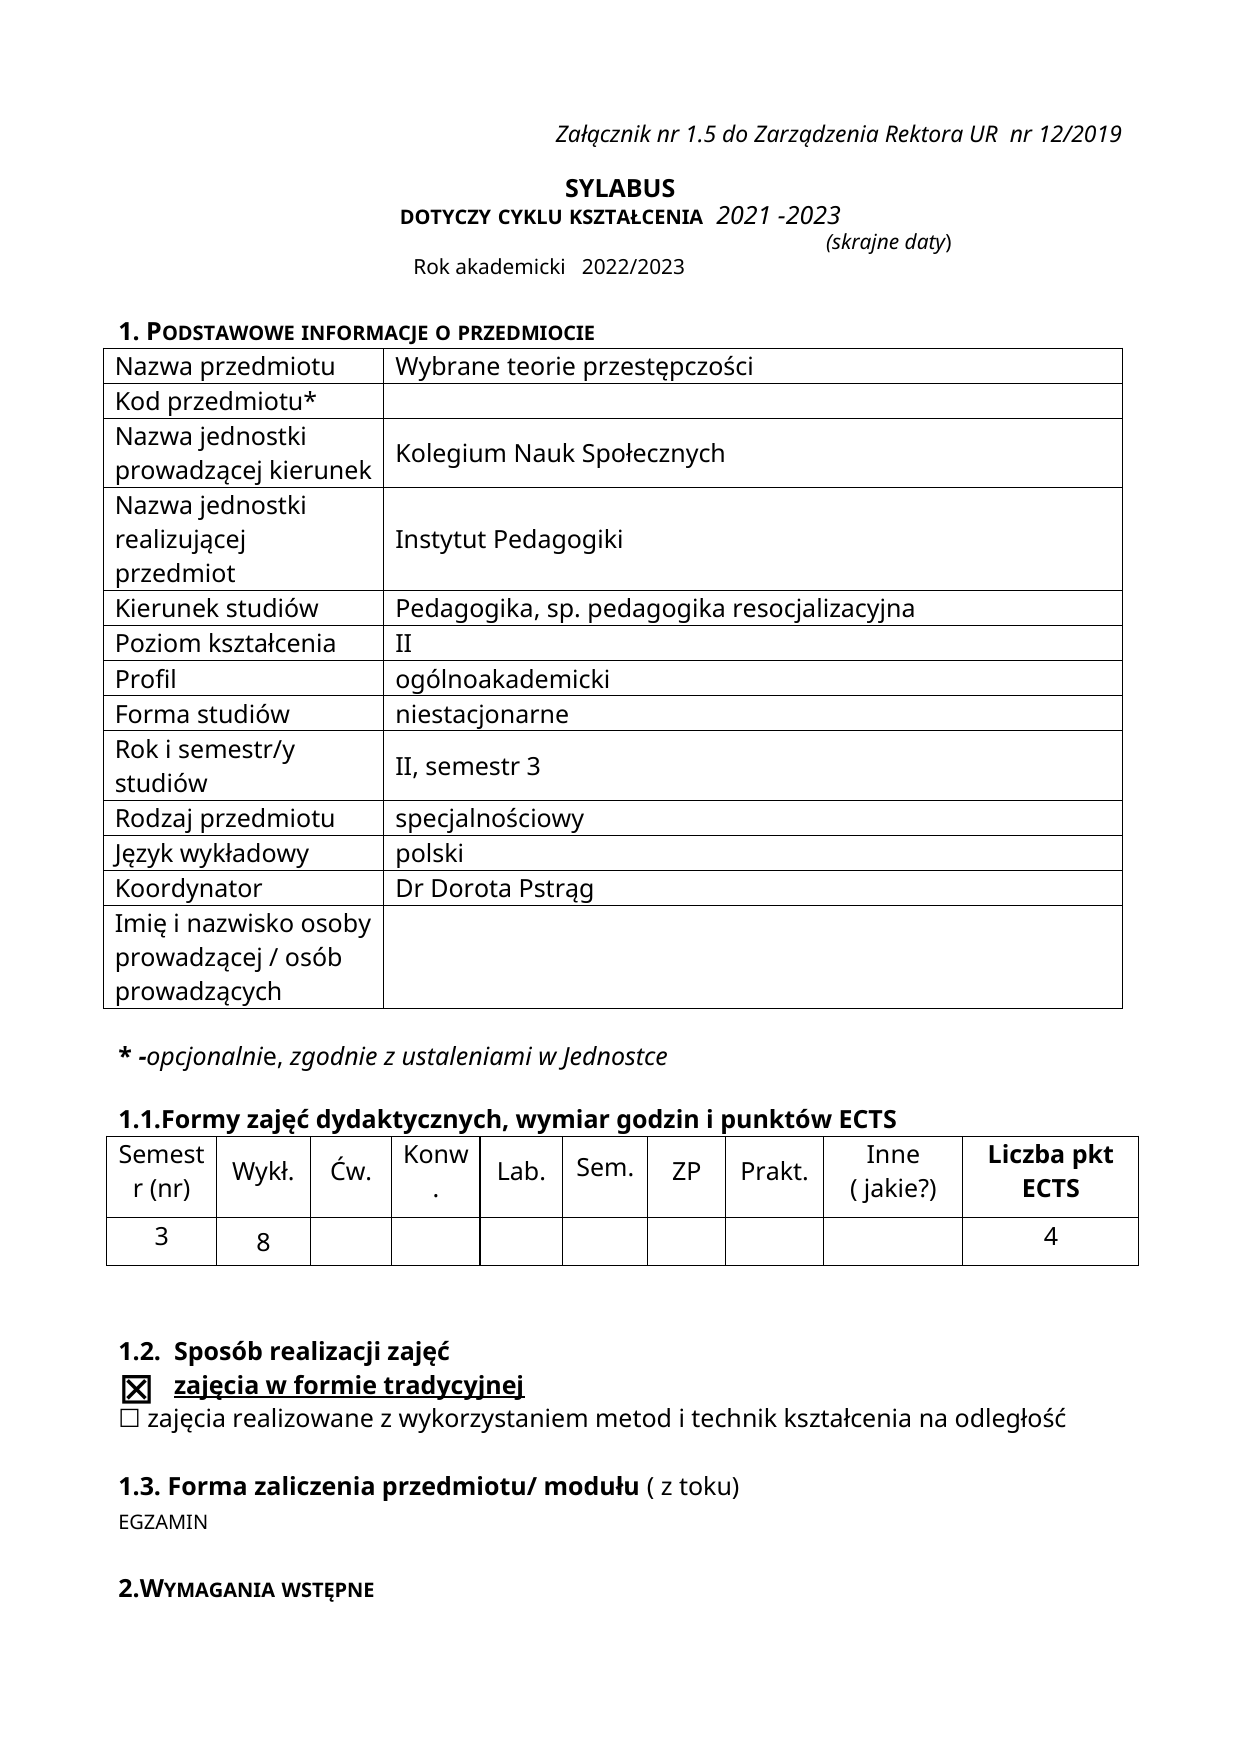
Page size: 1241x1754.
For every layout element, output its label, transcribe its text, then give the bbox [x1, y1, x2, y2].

table_header Nazwa przedmiotu [104, 349, 383, 382]
text ⊠ zajęcia w formie tradycyjnej [118, 1367, 1122, 1401]
table_header Semestr (nr) [107, 1137, 216, 1217]
table_cell Dr Dorota Pstrąg [384, 871, 1122, 905]
table_cell Poziom kształcenia [104, 626, 383, 660]
table_cell [311, 1218, 391, 1265]
table_cell Kierunek studiów [104, 591, 383, 625]
table_header Liczba pkt ECTS [963, 1137, 1138, 1217]
table_cell 8 [217, 1218, 310, 1265]
text SYLABUS [118, 170, 1122, 204]
text 1.3. Forma zaliczenia przedmiotu/ modułu ( z toku) [118, 1469, 1122, 1503]
table_cell 4 [963, 1218, 1138, 1265]
table_cell Pedagogika, sp. pedagogika resocjalizacyjna [384, 591, 1122, 625]
table_header Inne ( jakie?) [824, 1137, 962, 1217]
table_cell [481, 1218, 562, 1265]
table_header Prakt. [726, 1137, 823, 1217]
table_cell II, semestr 3 [384, 731, 1122, 799]
table_cell [392, 1218, 479, 1265]
table_cell [726, 1218, 823, 1265]
text dotyczy cyklu kształcenia 2021 -2023 [118, 204, 1122, 229]
text 1.1.Formy zajęć dydaktycznych, wymiar godzin i punktów ECTS [118, 1102, 1122, 1136]
text ☐ zajęcia realizowane z wykorzystaniem metod i technik kształcenia na odległość [118, 1401, 1122, 1435]
text * -opcjonalnie, zgodnie z ustaleniami w Jednostce [118, 1038, 1122, 1072]
table_cell Rok i semestr/y studiów [104, 731, 383, 799]
table_header Ćw. [311, 1137, 391, 1217]
text egzamin [118, 1503, 1122, 1537]
table_cell Kod przedmiotu* [104, 384, 383, 418]
text 1. Podstawowe informacje o przedmiocie [118, 313, 1122, 347]
table_cell Profil [104, 661, 383, 695]
text Załącznik nr 1.5 do Zarządzenia Rektora UR nr 12/2019 [118, 118, 1122, 149]
table_cell Kolegium Nauk Społecznych [384, 419, 1122, 487]
table_cell Nazwa jednostki realizującej przedmiot [104, 488, 383, 590]
table_header Konw. [392, 1137, 479, 1217]
table_header Wybrane teorie przestępczości [384, 349, 1122, 382]
table_cell ogólnoakademicki [384, 661, 1122, 695]
text 1.2. Sposób realizacji zajęć [118, 1334, 1122, 1367]
text (skrajne daty) [118, 229, 1122, 254]
table_cell Forma studiów [104, 696, 383, 730]
table_cell Instytut Pedagogiki [384, 488, 1122, 590]
table_cell Język wykładowy [104, 836, 383, 870]
table_header Lab. [481, 1137, 562, 1217]
table_cell niestacjonarne [384, 696, 1122, 730]
table_cell [384, 906, 1122, 1008]
table_header ZP [648, 1137, 725, 1217]
table_cell polski [384, 836, 1122, 870]
table_cell [824, 1218, 962, 1265]
table_cell Koordynator [104, 871, 383, 905]
table_cell [384, 384, 1122, 418]
table_cell Imię i nazwisko osoby prowadzącej / osób prowadzących [104, 906, 383, 1008]
table_cell II [384, 626, 1122, 660]
table_cell 3 [107, 1218, 216, 1265]
table_cell specjalnościowy [384, 801, 1122, 835]
table_cell [648, 1218, 725, 1265]
table_cell Nazwa jednostki prowadzącej kierunek [104, 419, 383, 487]
text 2.Wymagania wstępne [118, 1571, 1122, 1605]
table_header Sem. [563, 1137, 647, 1217]
table_header Wykł. [217, 1137, 310, 1217]
table_cell [563, 1218, 647, 1265]
text Rok akademicki 2022/2023 [118, 254, 1122, 279]
table_cell Rodzaj przedmiotu [104, 801, 383, 835]
